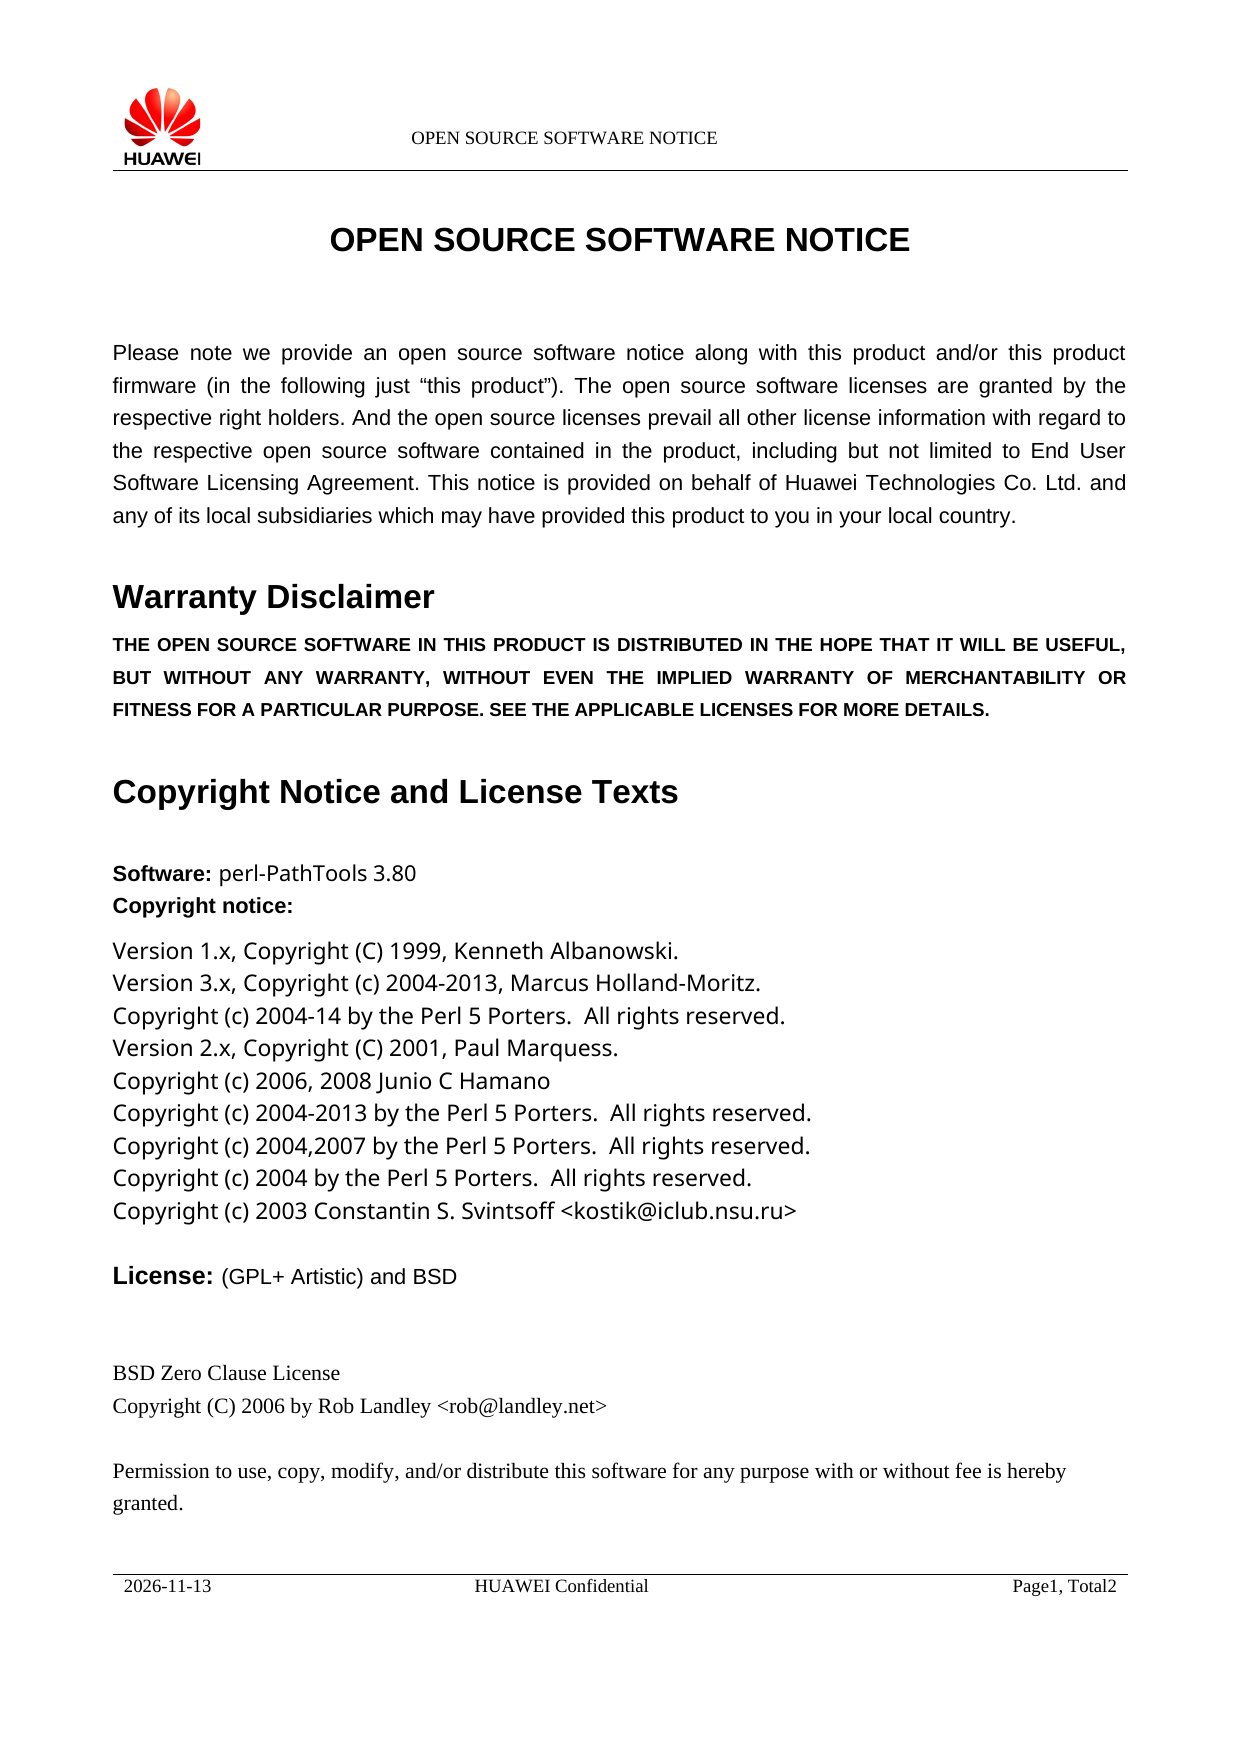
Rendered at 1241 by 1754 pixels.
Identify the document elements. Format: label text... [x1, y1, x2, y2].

text OPEN SOURCE SOFTWARE NOTICE [112, 206, 1128, 271]
title Software: perl-PathTools 3.80 [112, 856, 1128, 889]
text Please note we provide an open source software notice along with this product and/or this product firmware (in the following just “this product”). The open source software licenses are granted by the respective right holders. And the open source licenses prevail all other license information with regard to the respective open source software contained in the product, including but not limited to End User Software Licensing Agreement. This notice is provided on behalf of Huawei Technologies Co. Ltd. and any of its local subsidiaries which may have provided this product to you in your local country. [112, 336, 1128, 531]
text License: (GPL+ Artistic) and BSD [112, 1259, 1128, 1291]
text Copyright Notice and License Texts [112, 759, 1128, 824]
text The open source software in this product is distributed in the hope that it will be useful, but WITHOUT ANY WARRANTY, without even the implied warranty of MERCHANTABILITY or FITNESS FOR A PARTICULAR PURPOSE. See the applicable licenses for more details. [112, 629, 1128, 726]
text Copyright notice: [112, 889, 1128, 921]
picture [124, 88, 201, 165]
text Warranty Disclaimer [112, 564, 1128, 629]
text Version 1.x, Copyright (C) 1999, Kenneth Albanowski. Version 3.x, Copyright (c) 2004-2013, Marcus Holland-Moritz. Copyright (c) 2004-14 by the Perl 5 Porters. All rights reserved. Version 2.x, Copyright (C) 2001, Paul Marquess. Copyright (c) 2006, 2008 Junio C Hamano Copyright (c) 2004-2013 by the Perl 5 Porters. All rights reserved. Copyright (c) 2004,2007 by the Perl 5 Porters. All rights reserved. Copyright (c) 2004 by the Perl 5 Porters. All rights reserved. Copyright (c) 2003 Constantin S. Svintsoff <kostik@iclub.nsu.ru> [112, 934, 1128, 1259]
